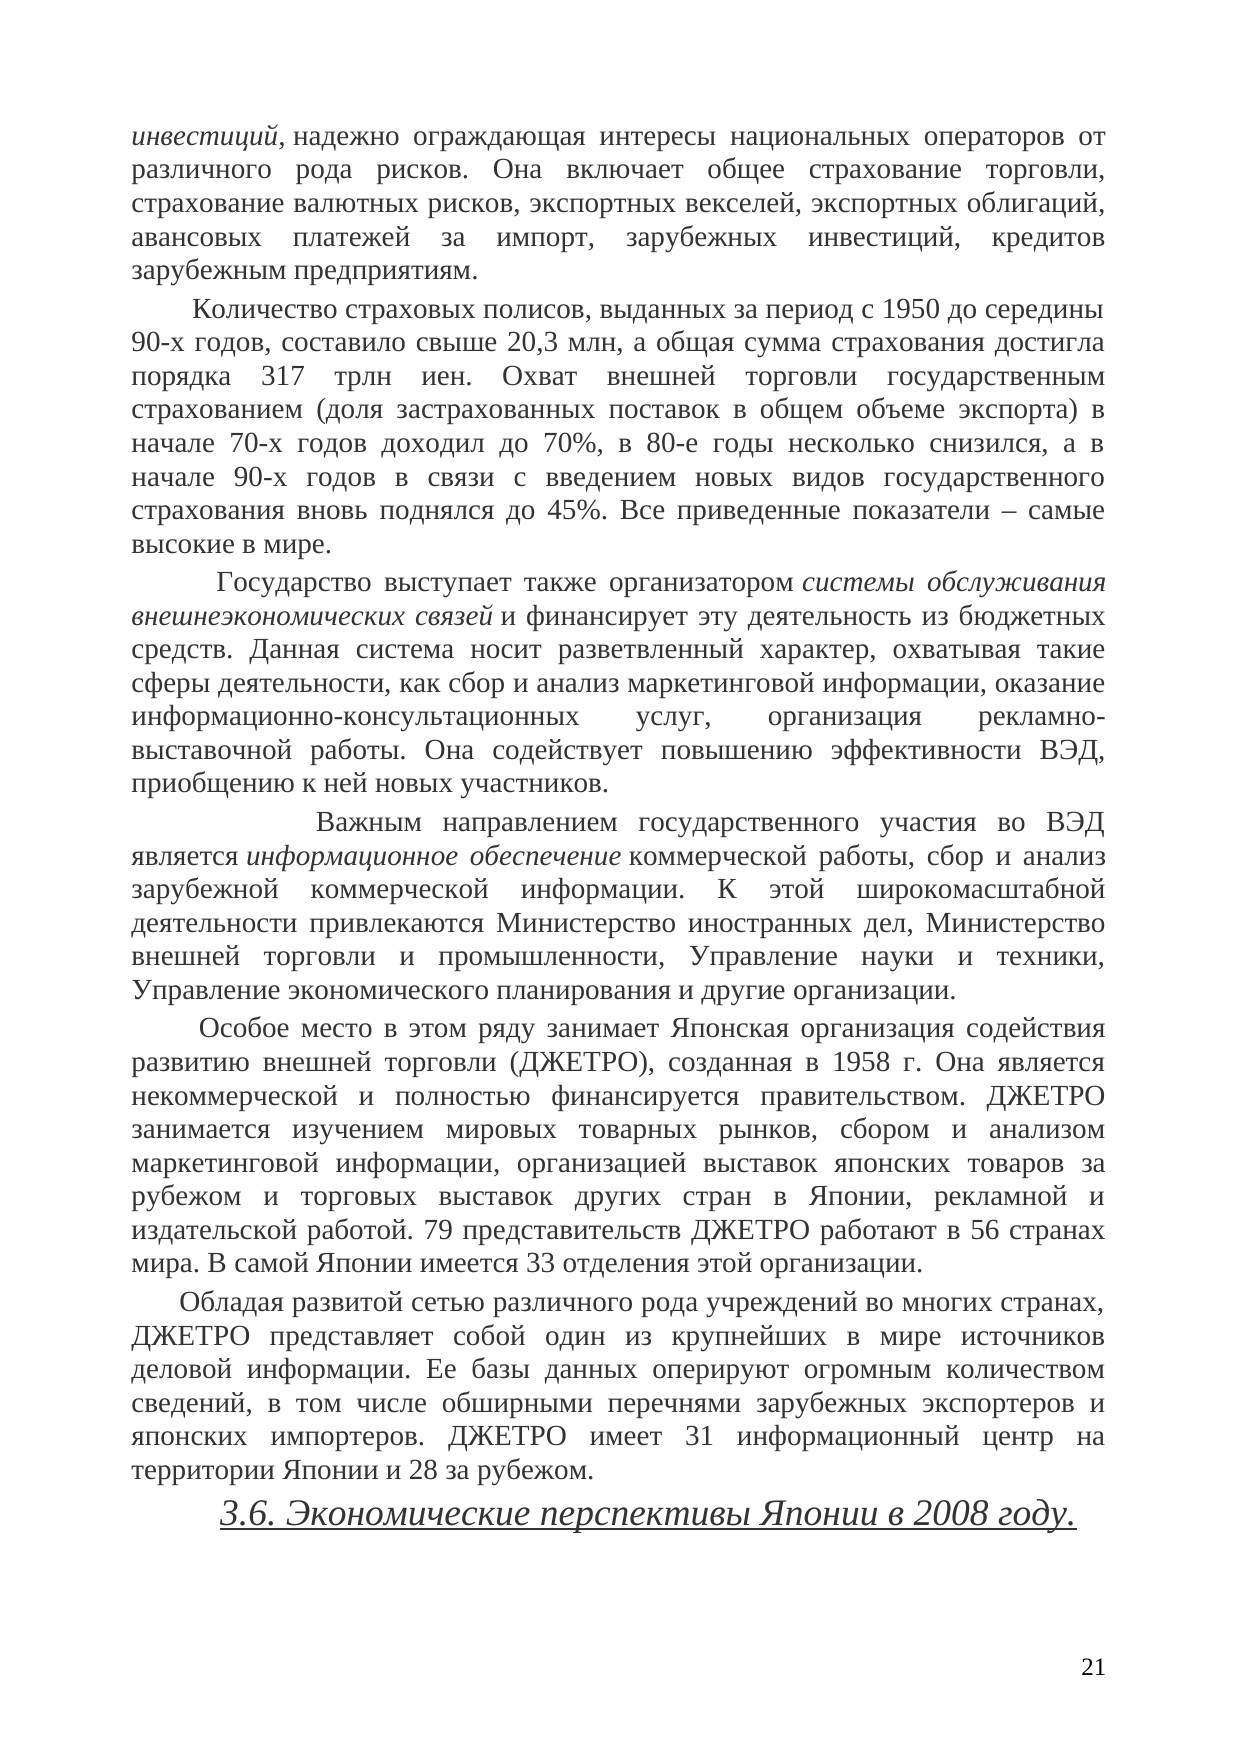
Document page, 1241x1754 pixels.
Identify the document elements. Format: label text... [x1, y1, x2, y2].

text Обладая развитой сетью различного рода учреждений во многих странах, ДЖЕТРО представляет собой один из крупнейших в мире источников деловой информации. Ее базы данных оперируют огромным количеством сведений, в том числе обширными перечнями зарубежных экспортеров и японских импортеров. ДЖЕТРО имеет 31 информационный центр на территории Японии и 28 за рубежом. [131, 1284, 1106, 1485]
text Важным направлением государственного участия во ВЭД является информационное обеспечение коммерческой работы, сбор и анализ зарубежной коммерческой информации. К этой широкомасштабной деятельности привлекаются Министерство иностранных дел, Министерство внешней торговли и промышленности, Управление науки и техники, Управление экономического планирования и другие организации. [131, 804, 1106, 1006]
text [131, 118, 1106, 286]
text Государство выступает также организатором системы обслуживания внешнеэкономических связей и финансирует эту деятельность из бюджетных средств. Данная система носит разветвленный характер, охватывая такие сферы деятельности, как сбор и анализ маркетинговой информации, оказание информационно-консультационных услуг, организация рекламно-выставочной работы. Она содействует повышению эффективности ВЭД, приобщению к ней новых участников. [131, 564, 1106, 799]
text Особое место в этом ряду занимает Японская организация содействия развитию внешней торговли (ДЖЕТРО), созданная в 1958 г. Она является некоммерческой и полностью финансируется правительством. ДЖЕТРО занимается изучением мировых товарных рынков, сбором и анализом маркетинговой информации, организацией выставок японских товаров за рубежом и торговых выставок других стран в Японии, рекламной и издательской работой. 79 представительств ДЖЕТРО работают в 56 странах мира. В самой Японии имеется 33 отделения этой организации. [131, 1011, 1106, 1279]
text Количество страховых полисов, выданных за период с 1950 до середины 90-х годов, составило свыше 20,3 млн, а общая сумма страхования достигла порядка 317 трлн иен. Охват внешней торговли государственным страхованием (доля застрахованных поставок в общем объеме экспорта) в начале 70-х годов доходил до 70%, в 80-е годы несколько снизился, а в начале 90-х годов в связи с введением новых видов государственного страхования вновь поднялся до 45%. Все приведенные показатели – самые высокие в мире. [131, 291, 1106, 559]
text 3.6. Экономические перспективы Японии в 2008 году. [131, 1490, 1106, 1533]
